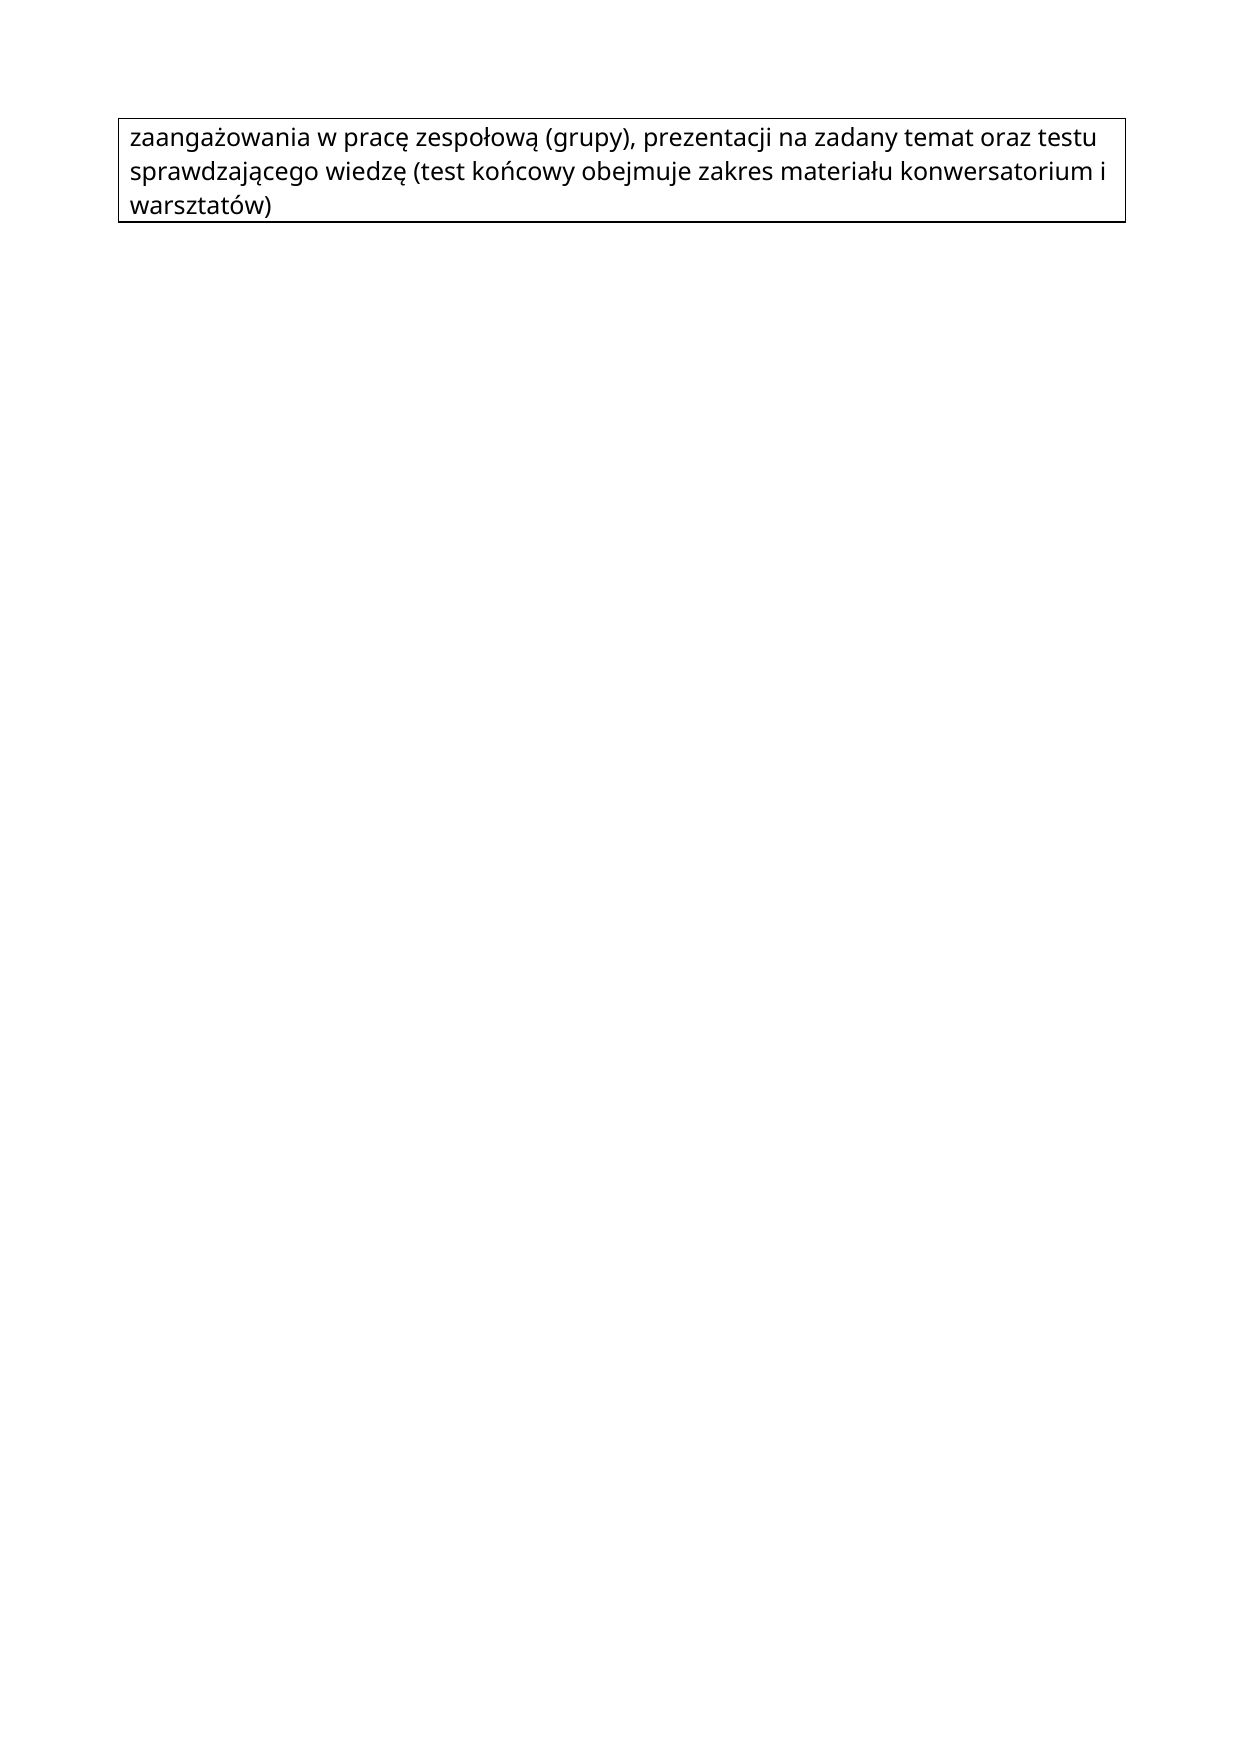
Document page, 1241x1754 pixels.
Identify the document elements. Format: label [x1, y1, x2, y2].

table_header [119, 119, 1125, 221]
